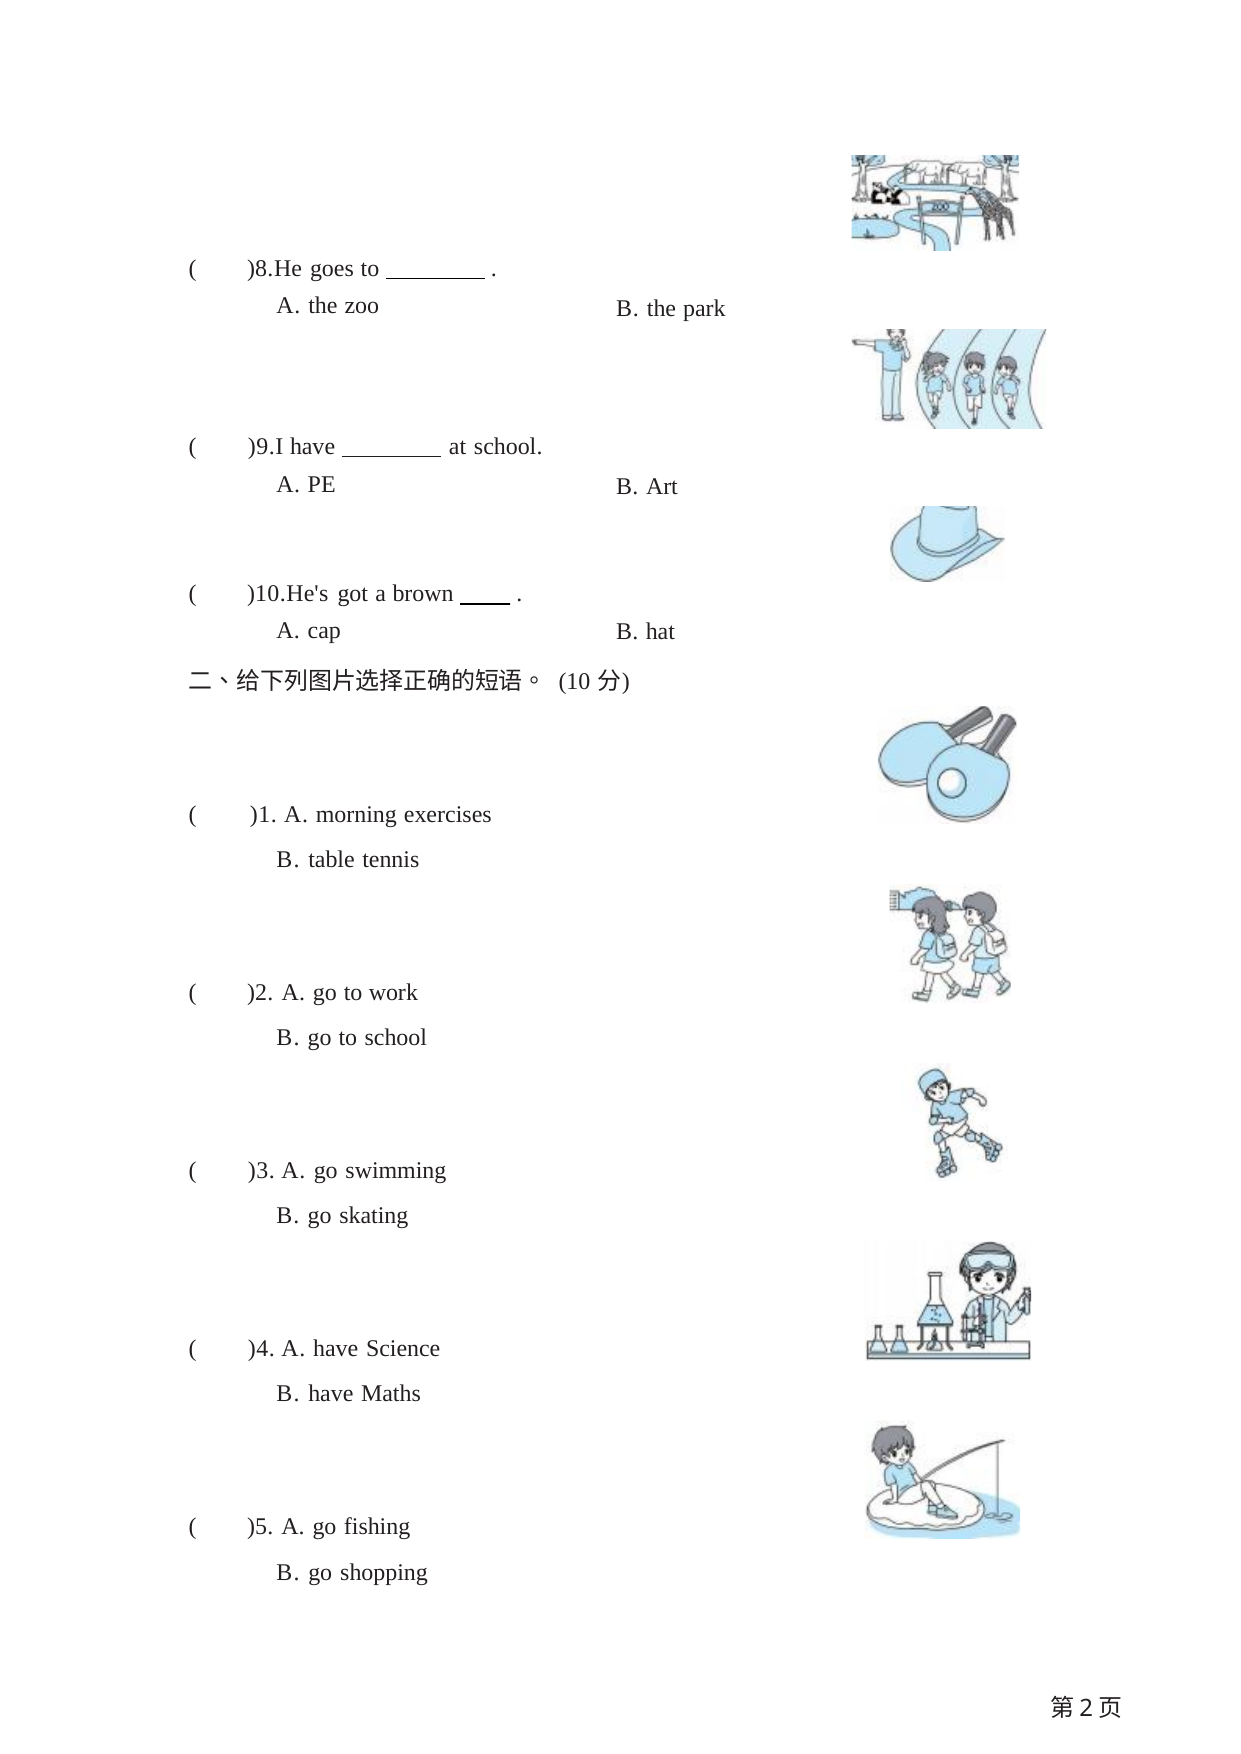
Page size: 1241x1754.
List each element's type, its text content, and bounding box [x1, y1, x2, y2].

text B. hat [616, 622, 841, 644]
text ( )1. A. morning exercises [188, 807, 1122, 849]
text 第2页 [119, 1696, 1122, 1722]
text 二、给下列图片选择正确的短语。 (10 分) [189, 666, 1122, 696]
text ( )8.He goes to . [188, 254, 605, 282]
text B. go to school [276, 1028, 1122, 1050]
text A. the zoo [276, 296, 605, 318]
text B. go skating [276, 1206, 1122, 1228]
text ( )10.He's got a brown . [188, 579, 605, 607]
text ( )3. A. go swimming [188, 1163, 1122, 1206]
picture [889, 884, 1011, 1003]
text ( )5. A. go fishing [188, 1520, 1122, 1562]
text B. Art [616, 477, 841, 499]
text B. go shopping [276, 1562, 1122, 1584]
picture [851, 155, 1020, 251]
text B. have Maths [276, 1384, 1122, 1406]
text ( )2. A. go to work [188, 986, 1122, 1027]
picture [902, 1063, 1009, 1181]
picture [889, 506, 1005, 582]
text A. PE [276, 474, 605, 497]
text B. the park [616, 298, 841, 321]
picture [877, 706, 1018, 824]
text ( )9.I have at school. [188, 432, 605, 459]
picture [851, 329, 1047, 429]
picture [864, 1420, 1021, 1539]
text A. cap [276, 620, 605, 642]
text ( )4. A. have Science [188, 1342, 1122, 1384]
picture [864, 1241, 1032, 1361]
text B. table tennis [276, 849, 1122, 872]
